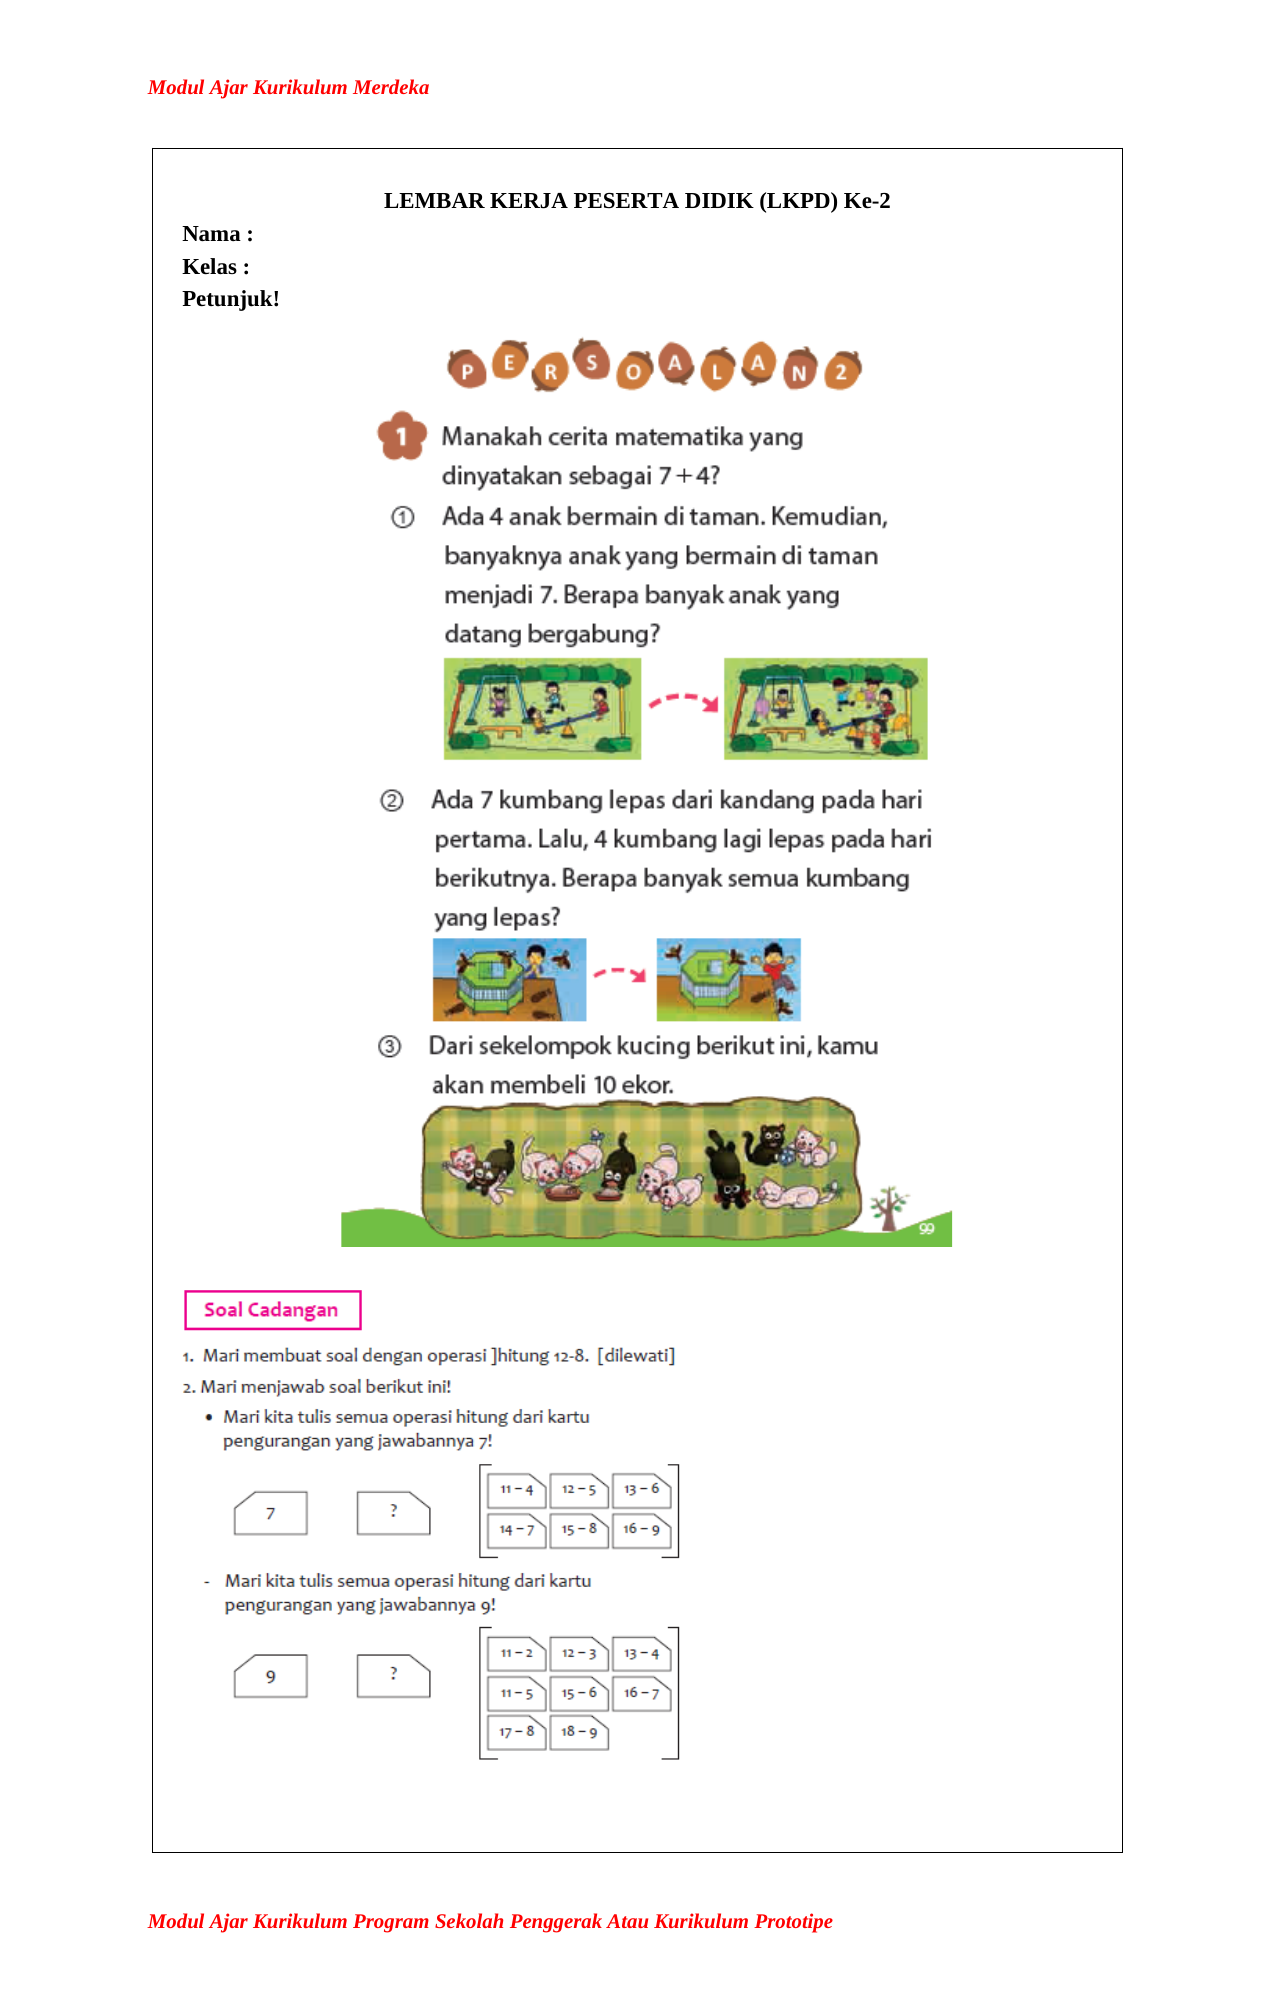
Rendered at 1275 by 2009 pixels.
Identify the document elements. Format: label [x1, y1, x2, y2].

table_cell [153, 149, 1122, 1852]
picture [341, 318, 953, 1247]
picture [182, 1285, 703, 1781]
